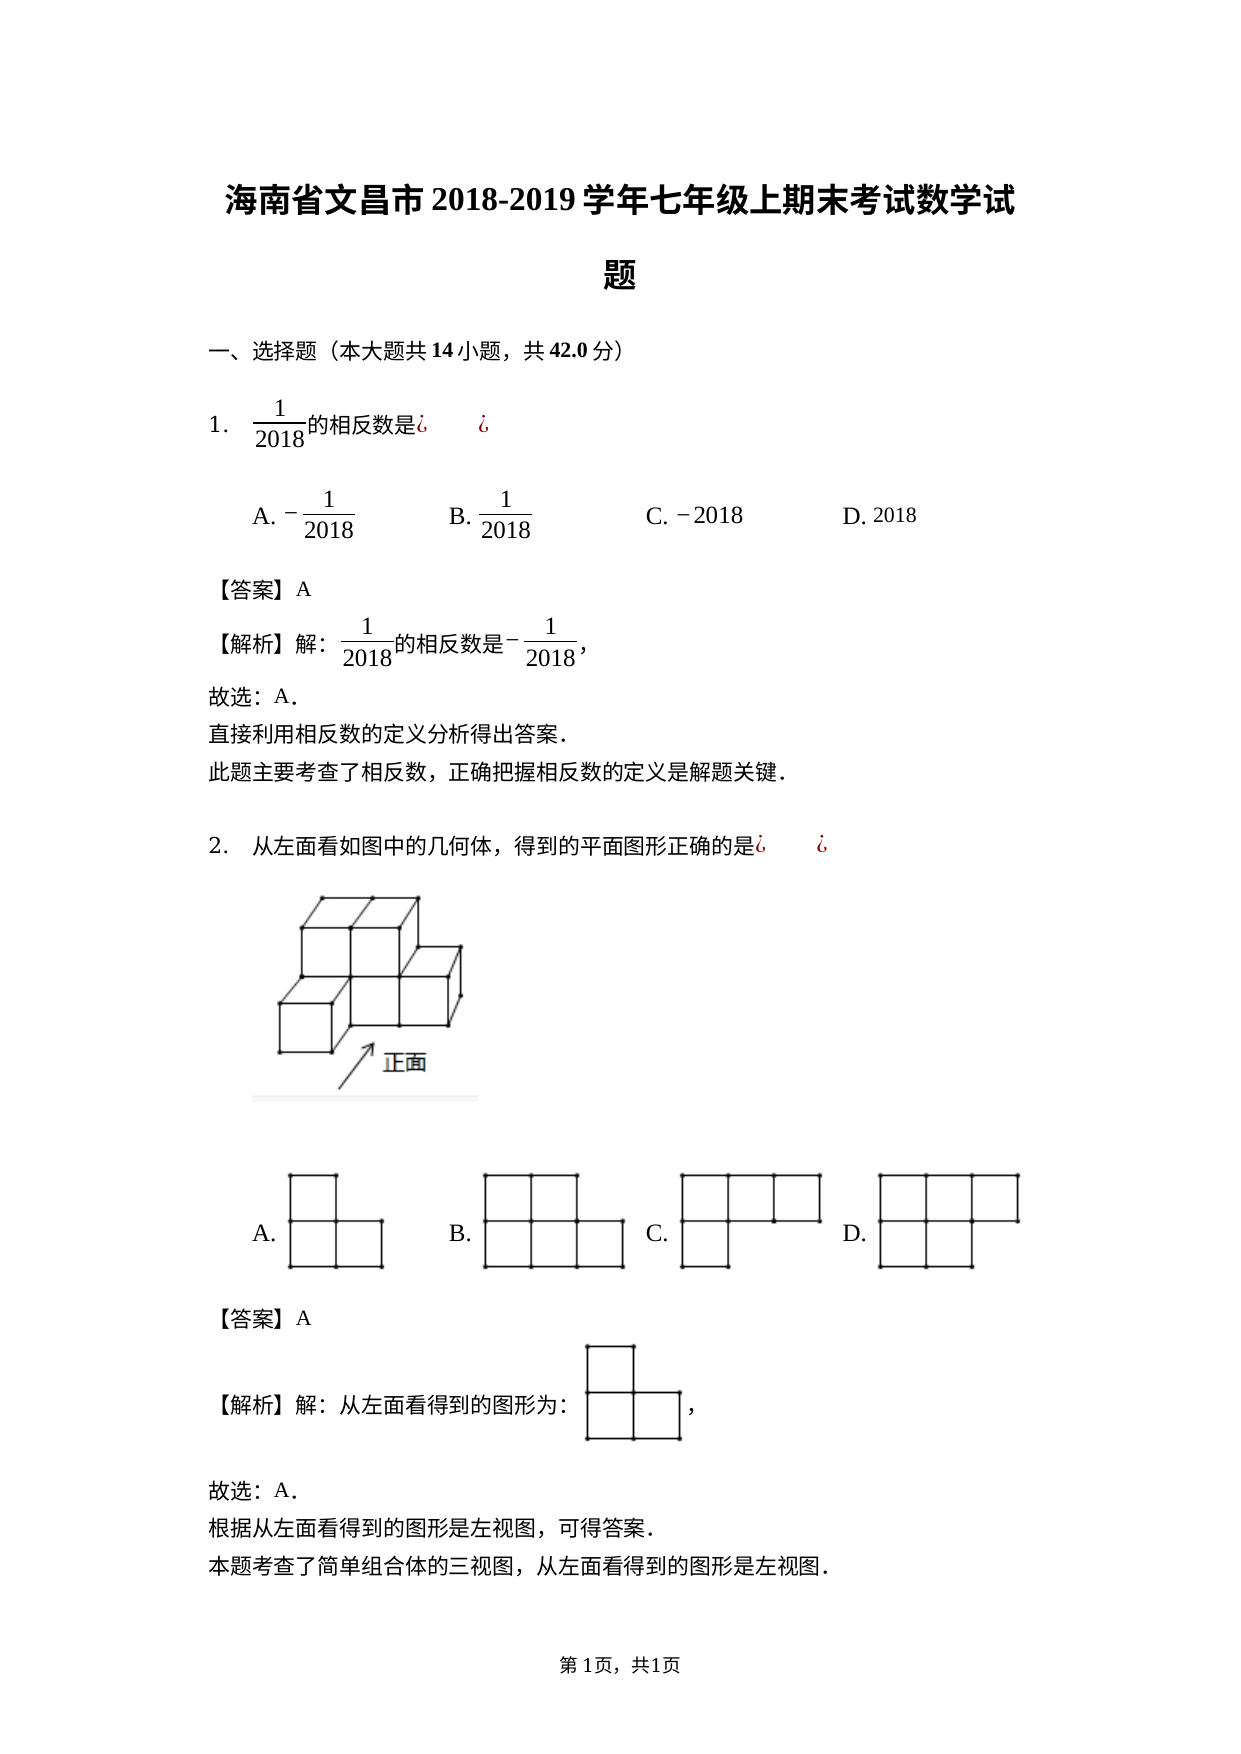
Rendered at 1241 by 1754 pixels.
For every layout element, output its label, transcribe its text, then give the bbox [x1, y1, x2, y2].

list 【解析】解：从左面看得到的图形为：， 故选：A． 根据从左面看得到的图形是左视图，可得答案． 本题考查了简单组合体的三视图，从左面看得到的图形是左视图． [208, 1339, 1032, 1618]
list 从左面看如图中的几何体，得到的平面图形正确的是 [208, 829, 1032, 861]
picture [251, 866, 479, 1102]
picture [872, 1167, 1025, 1274]
picture [282, 1167, 389, 1274]
list 的相反数是 [208, 391, 1032, 456]
picture [579, 1338, 687, 1446]
list 一、选择题（本大题共14小题，共42.0分） [208, 333, 1032, 366]
list 【答案】A [208, 1302, 1032, 1334]
list A. B. C. D. 2018 [252, 483, 1032, 548]
list 【答案】A [208, 573, 1032, 605]
picture [674, 1167, 827, 1274]
picture [477, 1167, 630, 1274]
list 【解析】解：的相反数是， 故选：A． 直接利用相反数的定义分析得出答案． 此题主要考查了相反数，正确把握相反数的定义是解题关键． [208, 610, 1032, 824]
text 海南省文昌市2018-2019学年七年级上期末考试数学试题 [208, 166, 1032, 305]
